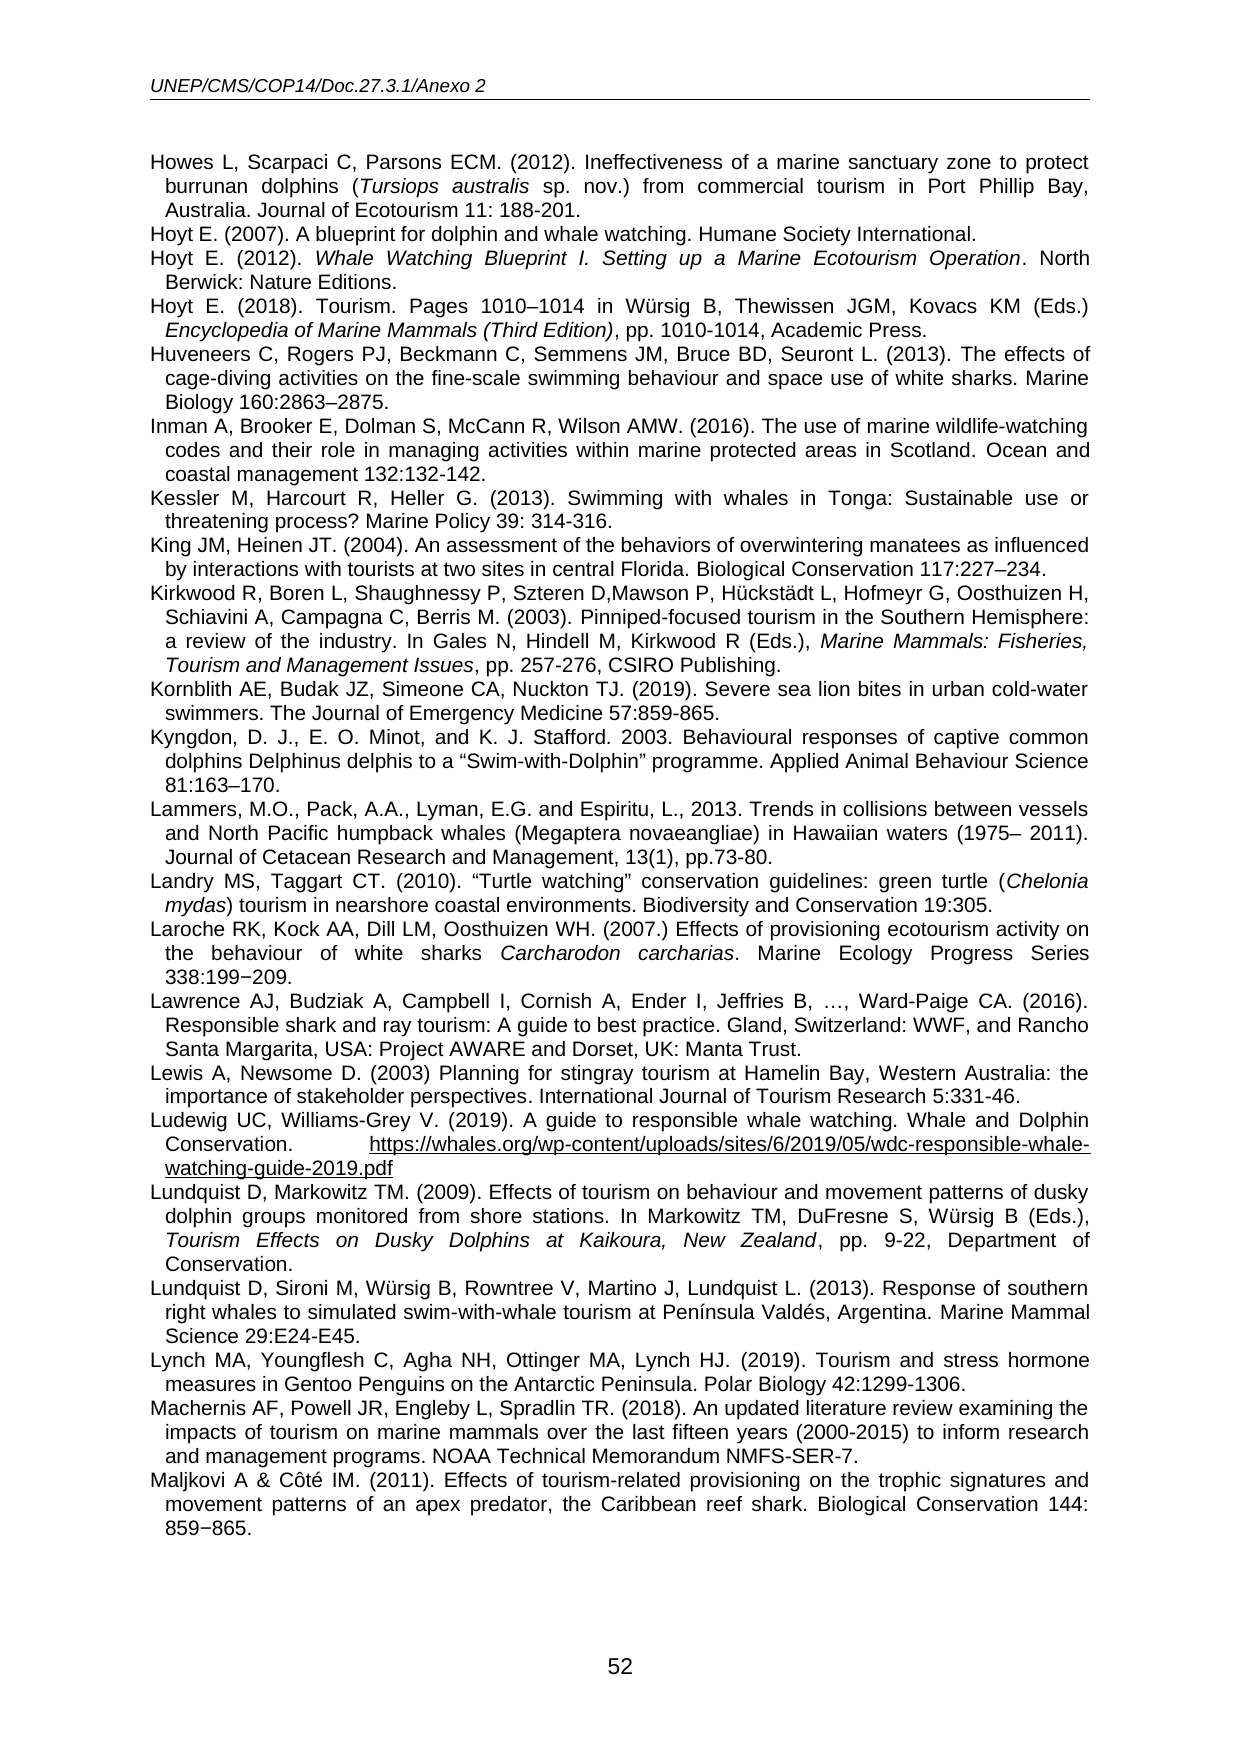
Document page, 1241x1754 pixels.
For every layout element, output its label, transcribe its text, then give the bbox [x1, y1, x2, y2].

text Hoyt E. (2018). Tourism. Pages 1010–1014 in Würsig B, Thewissen JGM, Kovacs KM (Eds.) Encyclopedia of Marine Mammals (Third Edition), pp. 1010-1014, Academic Press. [150, 294, 1090, 342]
text Kirkwood R, Boren L, Shaughnessy P, Szteren D,Mawson P, Hückstädt L, Hofmeyr G, Oosthuizen H, Schiavini A, Campagna C, Berris M. (2003). Pinniped-focused tourism in the Southern Hemisphere: a review of the industry. In Gales N, Hindell M, Kirkwood R (Eds.), Marine Mammals: Fisheries, Tourism and Management Issues, pp. 257-276, CSIRO Publishing. [150, 581, 1090, 677]
text Lynch MA, Youngflesh C, Agha NH, Ottinger MA, Lynch HJ. (2019). Tourism and stress hormone measures in Gentoo Penguins on the Antarctic Peninsula. Polar Biology 42:1299-1306. [150, 1348, 1090, 1396]
text Lawrence AJ, Budziak A, Campbell I, Cornish A, Ender I, Jeffries B, …, Ward-Paige CA. (2016). Responsible shark and ray tourism: A guide to best practice. Gland, Switzerland: WWF, and Rancho Santa Margarita, USA: Project AWARE and Dorset, UK: Manta Trust. [150, 988, 1090, 1060]
text Kornblith AE, Budak JZ, Simeone CA, Nuckton TJ. (2019). Severe sea lion bites in urban cold-water swimmers. The Journal of Emergency Medicine 57:859-865. [150, 677, 1090, 725]
text Landry MS, Taggart CT. (2010). “Turtle watching” conservation guidelines: green turtle (Chelonia mydas) tourism in nearshore coastal environments. Biodiversity and Conservation 19:305. [150, 869, 1090, 917]
text Lewis A, Newsome D. (2003) Planning for stingray tourism at Hamelin Bay, Western Australia: the importance of stakeholder perspectives. International Journal of Tourism Research 5:331-46. [150, 1060, 1090, 1108]
text Hoyt E. (2007). A blueprint for dolphin and whale watching. Humane Society International. [150, 222, 1090, 246]
text Laroche RK, Kock AA, Dill LM, Oosthuizen WH. (2007.) Effects of provisioning ecotourism activity on the behaviour of white sharks Carcharodon carcharias. Marine Ecology Progress Series 338:199−209. [150, 917, 1090, 988]
text Ludewig UC, Williams-Grey V. (2019). A guide to responsible whale watching. Whale and Dolphin Conservation. https://whales.org/wp-content/uploads/sites/6/2019/05/wdc-responsible-whale-watching-guide-2019.pdf [150, 1108, 1090, 1180]
text Huveneers C, Rogers PJ, Beckmann C, Semmens JM, Bruce BD, Seuront L. (2013). The effects of cage-diving activities on the fine-scale swimming behaviour and space use of white sharks. Marine Biology 160:2863–2875. [150, 342, 1090, 413]
text Lundquist D, Markowitz TM. (2009). Effects of tourism on behaviour and movement patterns of dusky dolphin groups monitored from shore stations. In Markowitz TM, DuFresne S, Würsig B (Eds.), Tourism Effects on Dusky Dolphins at Kaikoura, New Zealand, pp. 9-22, Department of Conservation. [150, 1180, 1090, 1276]
text Kyngdon, D. J., E. O. Minot, and K. J. Stafford. 2003. Behavioural responses of captive common dolphins Delphinus delphis to a “Swim-with-Dolphin” programme. Applied Animal Behaviour Science 81:163–170. [150, 725, 1090, 797]
text Kessler M, Harcourt R, Heller G. (2013). Swimming with whales in Tonga: Sustainable use or threatening process? Marine Policy 39: 314-316. [150, 485, 1090, 533]
text Machernis AF, Powell JR, Engleby L, Spradlin TR. (2018). An updated literature review examining the impacts of tourism on marine mammals over the last fifteen years (2000-2015) to inform research and management programs. NOAA Technical Memorandum NMFS-SER-7. [150, 1396, 1090, 1468]
text Lammers, M.O., Pack, A.A., Lyman, E.G. and Espiritu, L., 2013. Trends in collisions between vessels and North Pacific humpback whales (Megaptera novaeangliae) in Hawaiian waters (1975– 2011). Journal of Cetacean Research and Management, 13(1), pp.73-80. [150, 797, 1090, 869]
text Maljkovi A & Côté IM. (2011). Effects of tourism-related provisioning on the trophic signatures and movement patterns of an apex predator, the Caribbean reef shark. Biological Conservation 144: 859−865. [150, 1468, 1090, 1539]
text Howes L, Scarpaci C, Parsons ECM. (2012). Ineffectiveness of a marine sanctuary zone to protect burrunan dolphins (Tursiops australis sp. nov.) from commercial tourism in Port Phillip Bay, Australia. Journal of Ecotourism 11: 188-201. [150, 150, 1090, 222]
text Inman A, Brooker E, Dolman S, McCann R, Wilson AMW. (2016). The use of marine wildlife-watching codes and their role in managing activities within marine protected areas in Scotland. Ocean and coastal management 132:132-142. [150, 413, 1090, 485]
text King JM, Heinen JT. (2004). An assessment of the behaviors of overwintering manatees as influenced by interactions with tourists at two sites in central Florida. Biological Conservation 117:227–234. [150, 533, 1090, 581]
text Lundquist D, Sironi M, Würsig B, Rowntree V, Martino J, Lundquist L. (2013). Response of southern right whales to simulated swim-with-whale tourism at Península Valdés, Argentina. Marine Mammal Science 29:E24-E45. [150, 1276, 1090, 1348]
text Hoyt E. (2012). Whale Watching Blueprint I. Setting up a Marine Ecotourism Operation. North Berwick: Nature Editions. [150, 246, 1090, 294]
